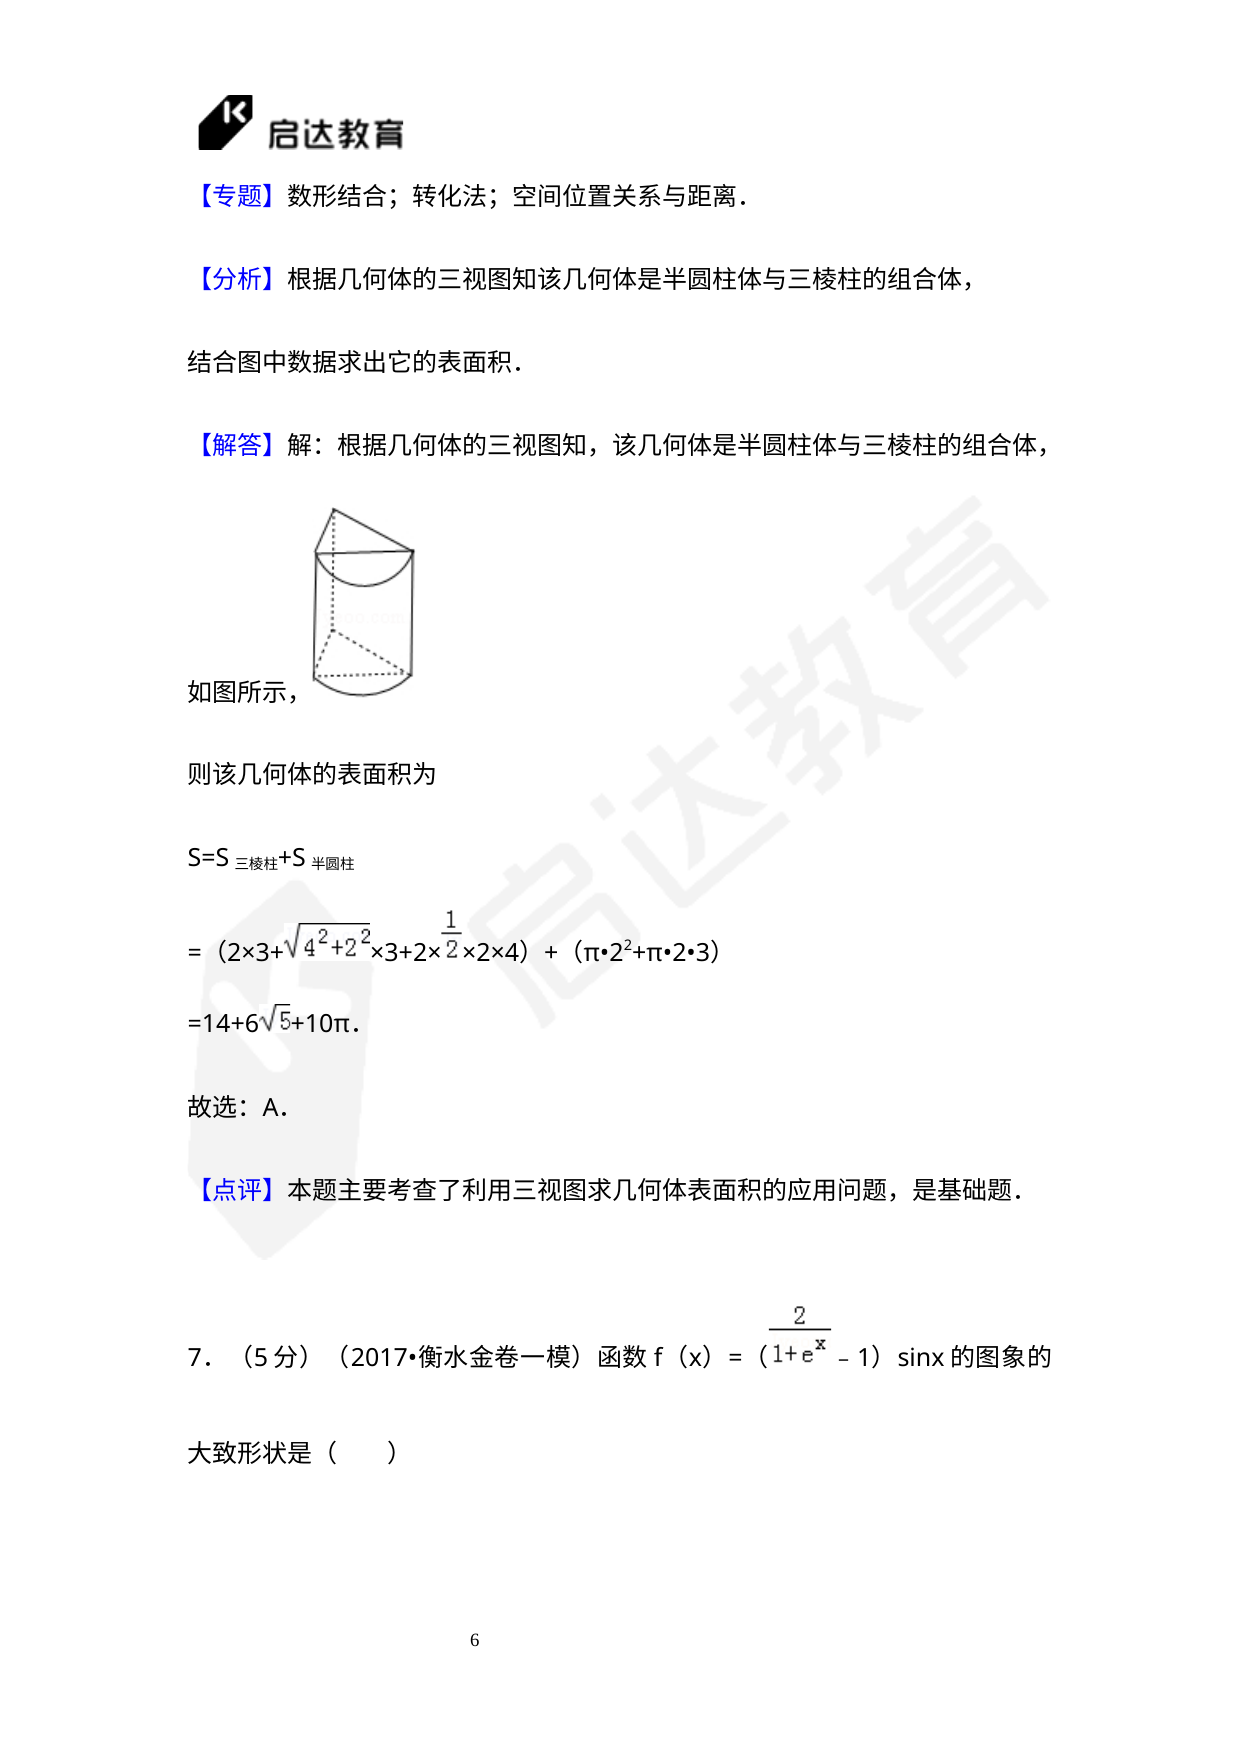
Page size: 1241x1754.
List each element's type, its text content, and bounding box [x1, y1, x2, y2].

text =14+6+10π． [187, 989, 1053, 1054]
picture [259, 1004, 291, 1033]
text 故选：A． [187, 1073, 1053, 1138]
text 【分析】根据几何体的三视图知该几何体是半圆柱体与三棱柱的组合体， [187, 245, 1053, 310]
text 结合图中数据求出它的表面积． [187, 328, 1053, 393]
text 则该几何体的表面积为 [187, 740, 1053, 805]
text 如图所示， [187, 494, 1053, 722]
picture [441, 906, 462, 961]
text 【专题】数形结合；转化法；空间位置关系与距离． [187, 162, 1053, 227]
text =（2×3+×3+2××2×4）+（π•22+π•2•3） [187, 906, 1053, 971]
text 【解答】解：根据几何体的三视图知，该几何体是半圆柱体与三棱柱的组合体， [187, 411, 1053, 476]
text 【点评】本题主要考查了利用三视图求几何体表面积的应用问题，是基础题． [187, 1156, 1053, 1221]
picture [768, 1302, 832, 1367]
picture [198, 95, 404, 150]
picture [312, 507, 421, 702]
text 7．（5分）（2017•衡水金卷一模）函数f（x）=（﹣1）sinx的图象的大致形状是（ ） [187, 1289, 1053, 1484]
text S=S三棱柱+S半圆柱 [187, 823, 1053, 888]
picture [283, 923, 370, 961]
